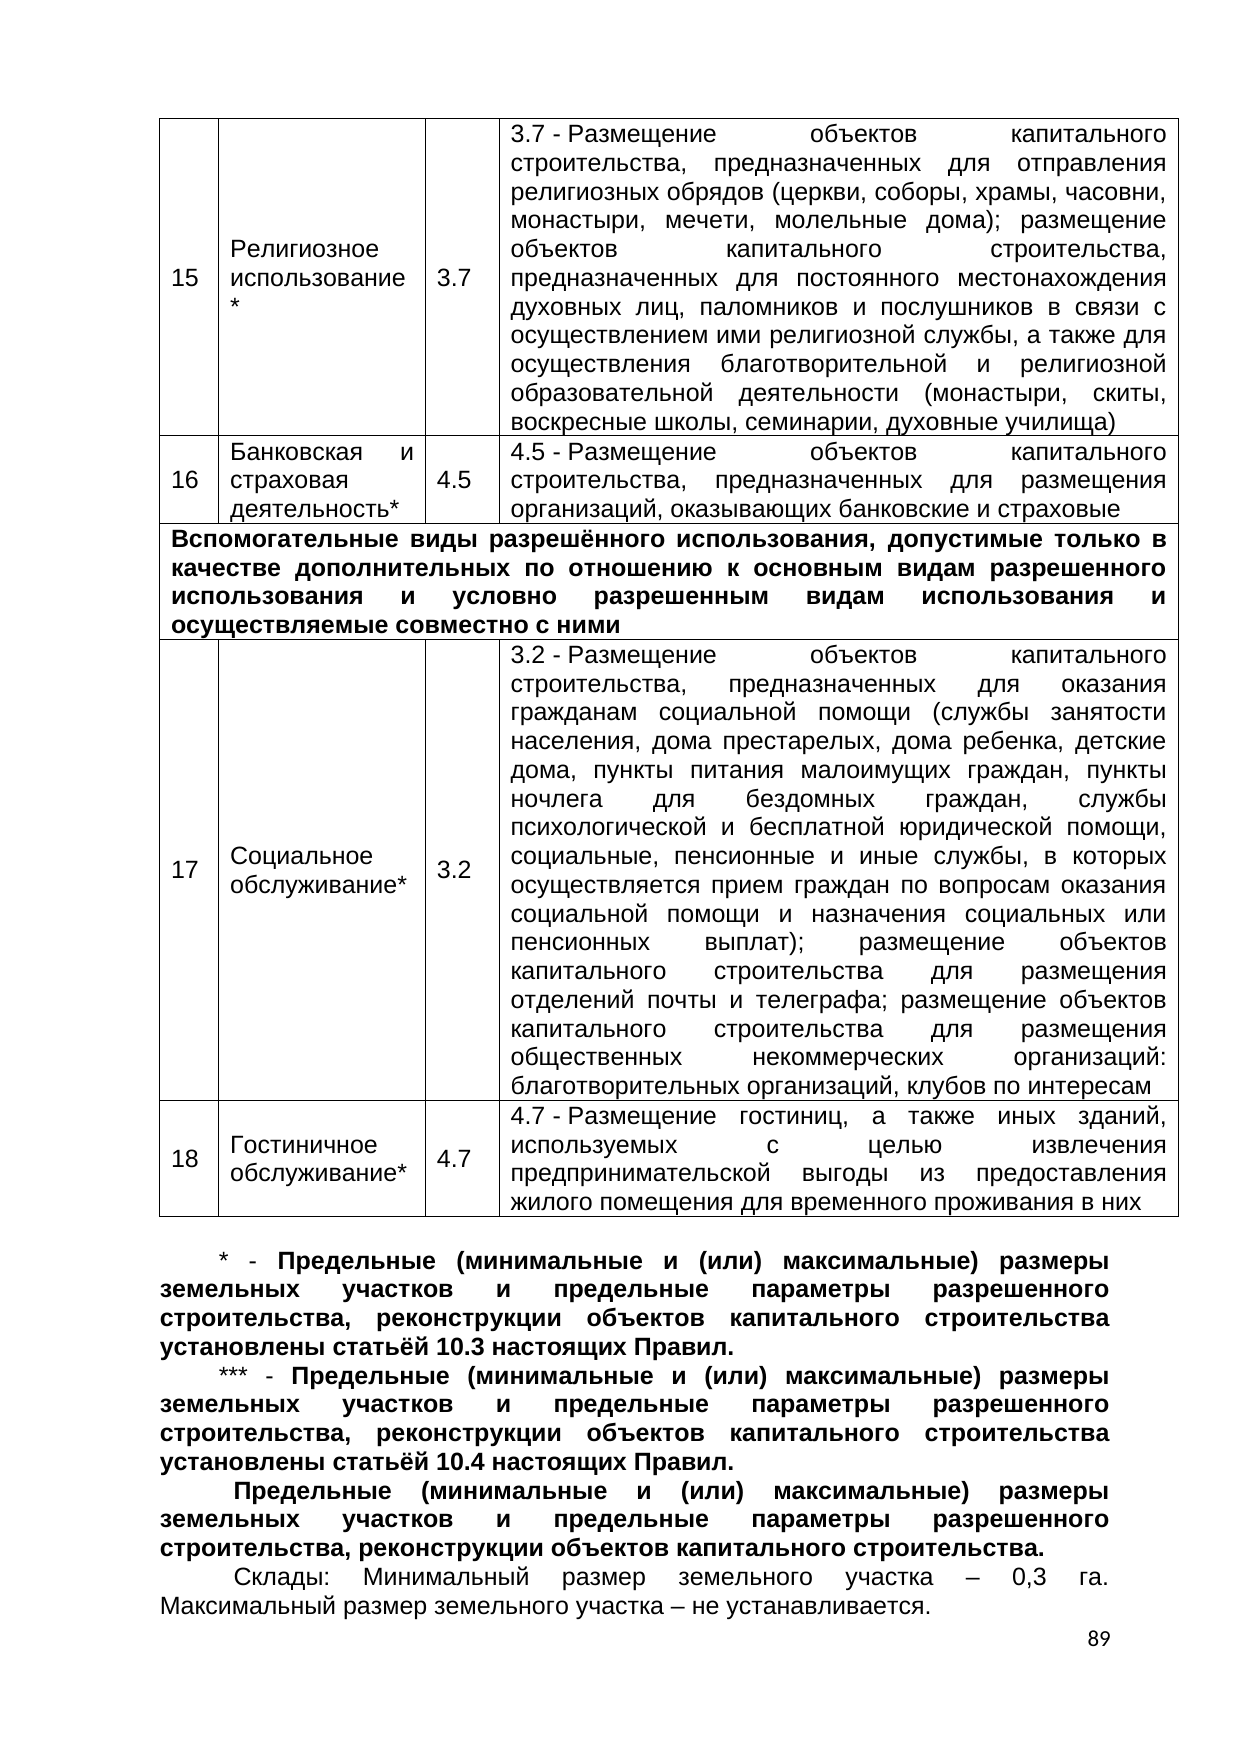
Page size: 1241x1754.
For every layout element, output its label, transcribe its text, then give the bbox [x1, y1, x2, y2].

table_cell 18 [160, 1101, 218, 1216]
table_cell 4.5 [426, 436, 499, 523]
text Склады: Минимальный размер земельного участка – 0,3 га. Максимальный размер земельного участка – не устанавливается. [159, 1562, 1110, 1619]
table_cell 4.5 - Размещение объектов капитального строительства, предназначенных для размещения организаций, оказывающих банковские и страховые [500, 436, 1178, 523]
table_cell 4.7 [426, 1101, 499, 1216]
table_cell 16 [160, 436, 218, 523]
table_cell 3.7 [426, 119, 499, 435]
table_cell 3.2 - Размещение объектов капитального строительства, предназначенных для оказания гражданам социальной помощи (службы занятости населения, дома престарелых, дома ребенка, детские дома, пункты питания малоимущих граждан, пункты ночлега для бездомных граждан, службы психологической и бесплатной юридической помощи, социальные, пенсионные и иные службы, в которых осуществляется прием граждан по вопросам оказания социальной помощи и назначения социальных или пенсионных выплат); размещение объектов капитального строительства для размещения отделений почты и телеграфа; размещение объектов капитального строительства для размещения общественных некоммерческих организаций: благотворительных организаций, клубов по интересам [500, 640, 1178, 1100]
table_cell 4.7 - Размещение гостиниц, а также иных зданий, используемых с целью извлечения предпринимательской выгоды из предоставления жилого помещения для временного проживания в них [500, 1101, 1178, 1216]
table_cell 3.2 [426, 640, 499, 1100]
table_cell Гостиничное обслуживание* [219, 1101, 425, 1216]
text * - Предельные (минимальные и (или) максимальные) размеры земельных участков и предельные параметры разрешенного строительства, реконструкции объектов капитального строительства установлены статьёй 10.3 настоящих Правил. [159, 1246, 1110, 1361]
text *** - Предельные (минимальные и (или) максимальные) размеры земельных участков и предельные параметры разрешенного строительства, реконструкции объектов капитального строительства установлены статьёй 10.4 настоящих Правил. [159, 1361, 1110, 1476]
table_cell Вспомогательные виды разрешённого использования, допустимые только в качестве дополнительных по отношению к основным видам разрешенного использования и условно разрешенным видам использования и осуществляемые совместно с ними [160, 524, 1178, 639]
table_cell 3.7 - Размещение объектов капитального строительства, предназначенных для отправления религиозных обрядов (церкви, соборы, храмы, часовни, монастыри, мечети, молельные дома); размещение объектов капитального строительства, предназначенных для постоянного местонахождения духовных лиц, паломников и послушников в связи с осуществлением ими религиозной службы, а также для осуществления благотворительной и религиозной образовательной деятельности (монастыри, скиты, воскресные школы, семинарии, духовные училища) [500, 119, 1178, 435]
table_cell Банковская и страховая деятельность* [219, 436, 425, 523]
text Предельные (минимальные и (или) максимальные) размеры земельных участков и предельные параметры разрешенного строительства, реконструкции объектов капитального строительства. [159, 1476, 1110, 1562]
table_cell Социальное обслуживание* [219, 640, 425, 1100]
table_cell 15 [160, 119, 218, 435]
table_cell Религиозное использование* [219, 119, 425, 435]
table_cell 17 [160, 640, 218, 1100]
